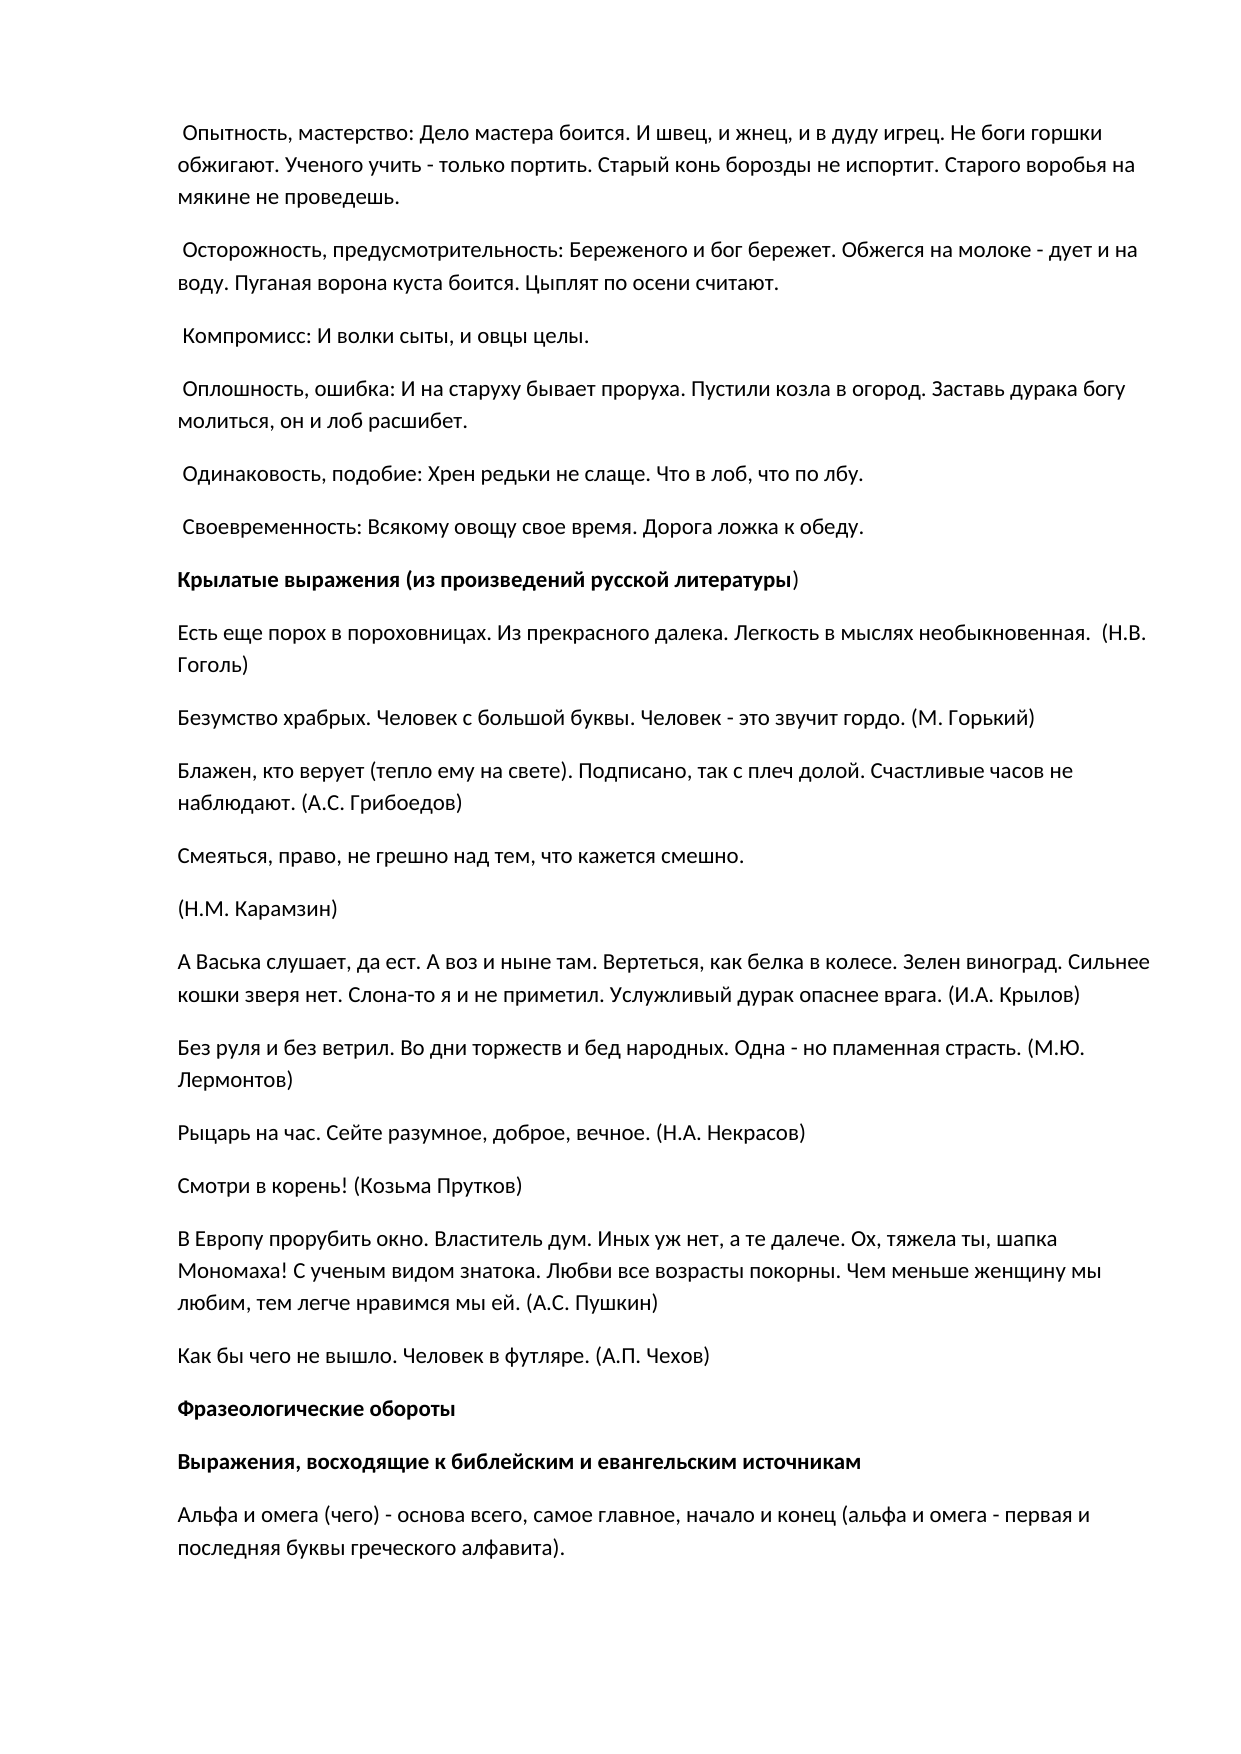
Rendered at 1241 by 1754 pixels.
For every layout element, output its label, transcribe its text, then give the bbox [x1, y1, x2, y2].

text Как бы чего не вышло. Человек в футляре. (А.П. Чехов) [177, 1341, 1152, 1369]
text Компромисс: И волки сыты, и овцы целы. [177, 321, 1152, 349]
text В Европу прорубить окно. Властитель дум. Иных уж нет, а те далече. Ох, тяжела ты, шапка Мономаха! С ученым видом знатока. Любви все возрасты покорны. Чем меньше женщину мы любим, тем легче нравимся мы ей. (А.С. Пушкин) [177, 1224, 1152, 1316]
text Cмотри в корень! (Козьма Прутков) [177, 1171, 1152, 1199]
text Опытность, мастерство: Дело мастера боится. И швец, и жнец, и в дуду игрец. Не боги горшки обжигают. Ученого учить - только портить. Старый конь борозды не испортит. Старого воробья на мякине не проведешь. [177, 118, 1152, 211]
text А Васька слушает, да ест. А воз и ныне там. Вертеться, как белка в колесе. Зелен виноград. Сильнее кошки зверя нет. Слона-то я и не приметил. Услужливый дурак опаснее врага. (И.А. Крылов) [177, 947, 1152, 1008]
text Рыцарь на час. Сейте разумное, доброе, вечное. (Н.А. Некрасов) [177, 1118, 1152, 1146]
text Своевременность: Всякому овощу свое время. Дорога ложка к обеду. [177, 512, 1152, 540]
text Безумство храбрых. Человек с большой буквы. Человек - это звучит гордо. (М. Горький) [177, 703, 1152, 731]
text Оплошность, ошибка: И на старуху бывает проруха. Пустили козла в огород. Заставь дурака богу молиться, он и лоб расшибет. [177, 374, 1152, 434]
text Выражения, восходящие к библейским и евангельским источникам [177, 1447, 1152, 1475]
text Одинаковость, подобие: Хрен редьки не слаще. Что в лоб, что по лбу. [177, 459, 1152, 487]
text Фразеологические обороты [177, 1394, 1152, 1422]
text (Н.М. Карамзин) [177, 894, 1152, 922]
text Есть еще порох в пороховницах. Из прекрасного далека. Легкость в мыслях необыкновенная. (Н.В. Гоголь) [177, 618, 1152, 678]
text Крылатые выражения (из произведений русской литературы) [177, 565, 1152, 593]
text Без руля и без ветрил. Во дни торжеств и бед народных. Одна - но пламенная страсть. (М.Ю. Лермонтов) [177, 1033, 1152, 1093]
text Блажен, кто верует (тепло ему на свете). Подписано, так с плеч долой. Счастливые часов не наблюдают. (А.С. Грибоедов) [177, 756, 1152, 816]
text Осторожность, предусмотрительность: Береженого и бог бережет. Обжегся на молоке - дует и на воду. Пуганая ворона куста боится. Цыплят по осени считают. [177, 236, 1152, 296]
text Смеяться, право, не грешно над тем, что кажется смешно. [177, 841, 1152, 869]
text Альфа и омега (чего) - основа всего, самое главное, начало и конец (альфа и омега - первая и последняя буквы греческого алфавита). [177, 1500, 1152, 1561]
